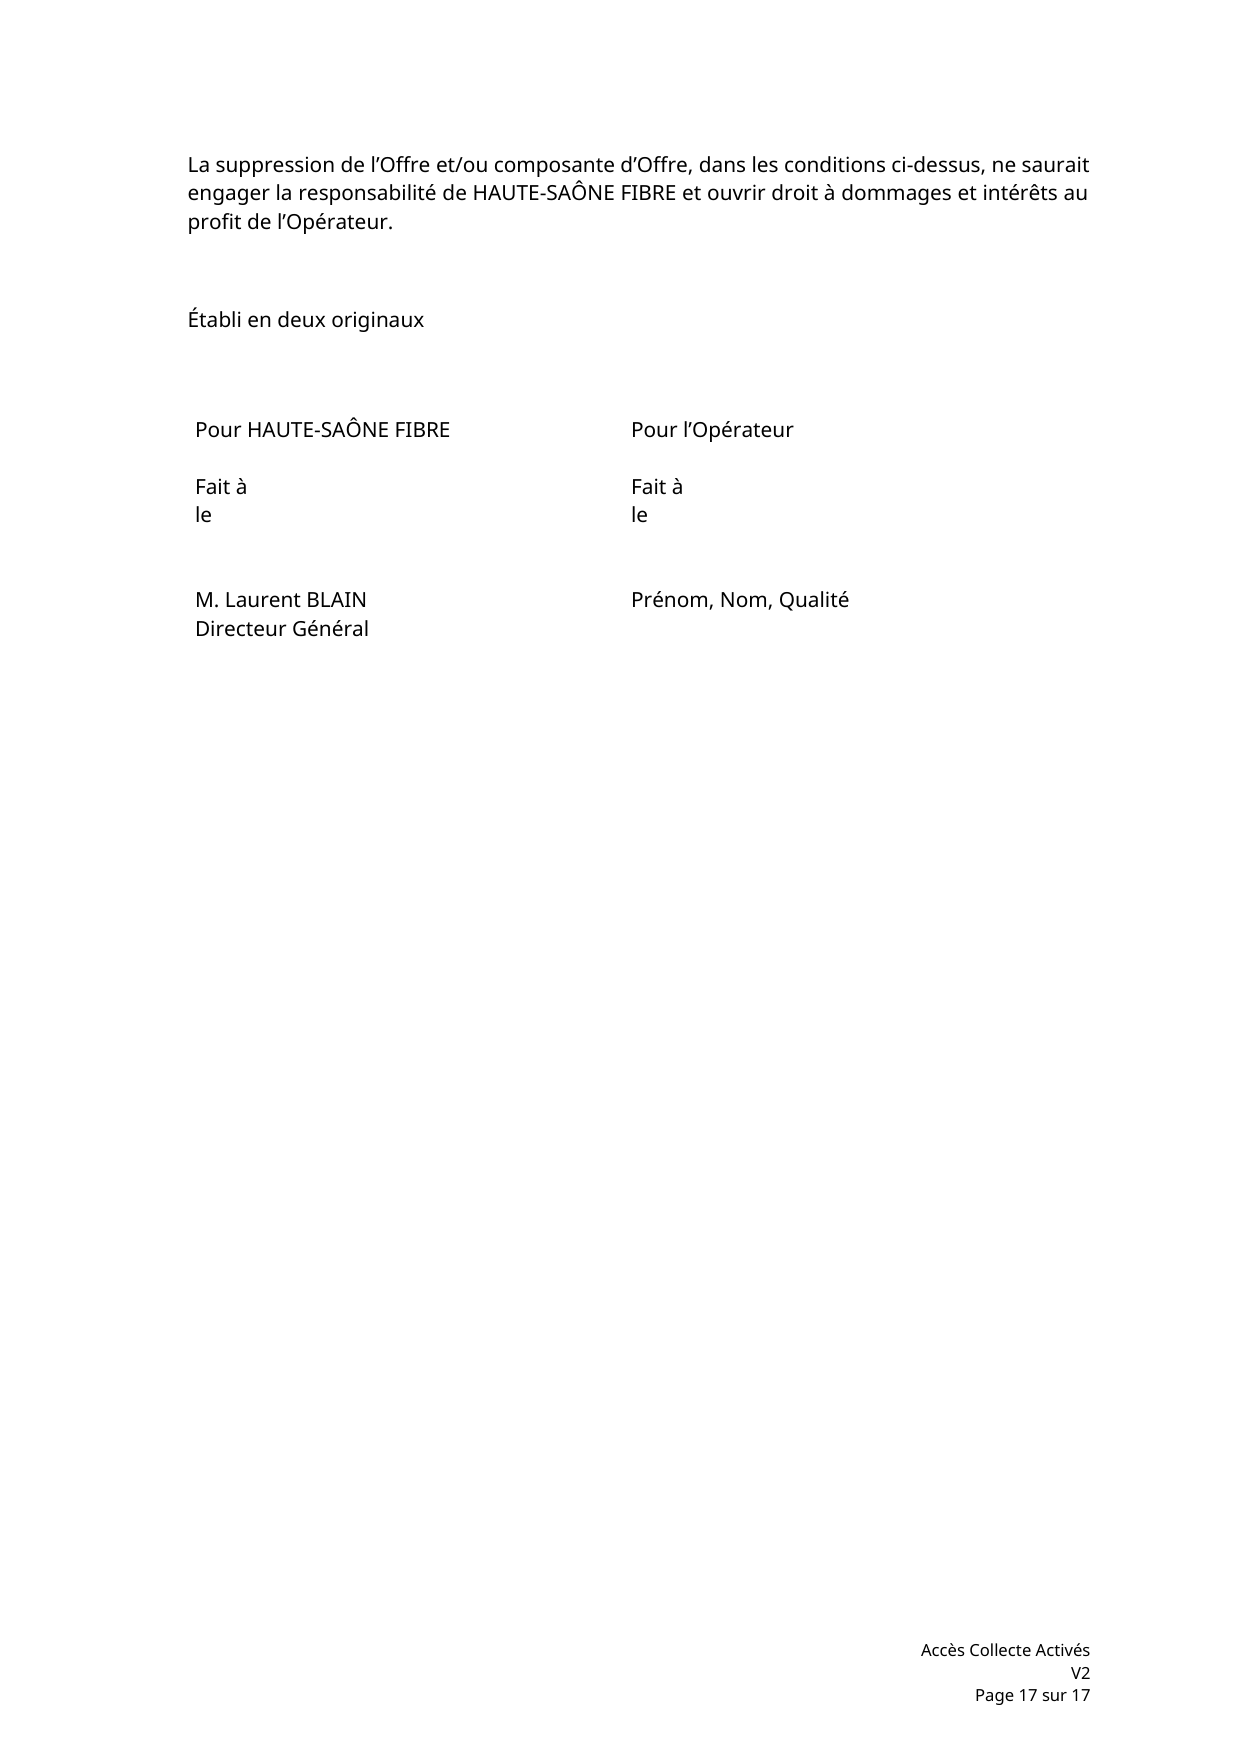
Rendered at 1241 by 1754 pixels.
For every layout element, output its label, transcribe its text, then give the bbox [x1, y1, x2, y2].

table_header Pour l’Opérateur Fait à le Prénom, Nom, Qualité [624, 415, 1059, 750]
table_header Pour HAUTE-SAÔNE FIBRE Fait à le M. Laurent BLAIN Directeur Général [188, 415, 623, 750]
text La suppression de l’Offre et/ou composante d’Offre, dans les conditions ci-dessus, ne saurait engager la responsabilité de HAUTE-SAÔNE FIBRE et ouvrir droit à dommages et intérêts au profit de l’Opérateur. [187, 150, 1090, 235]
text Établi en deux originaux [187, 305, 1090, 333]
